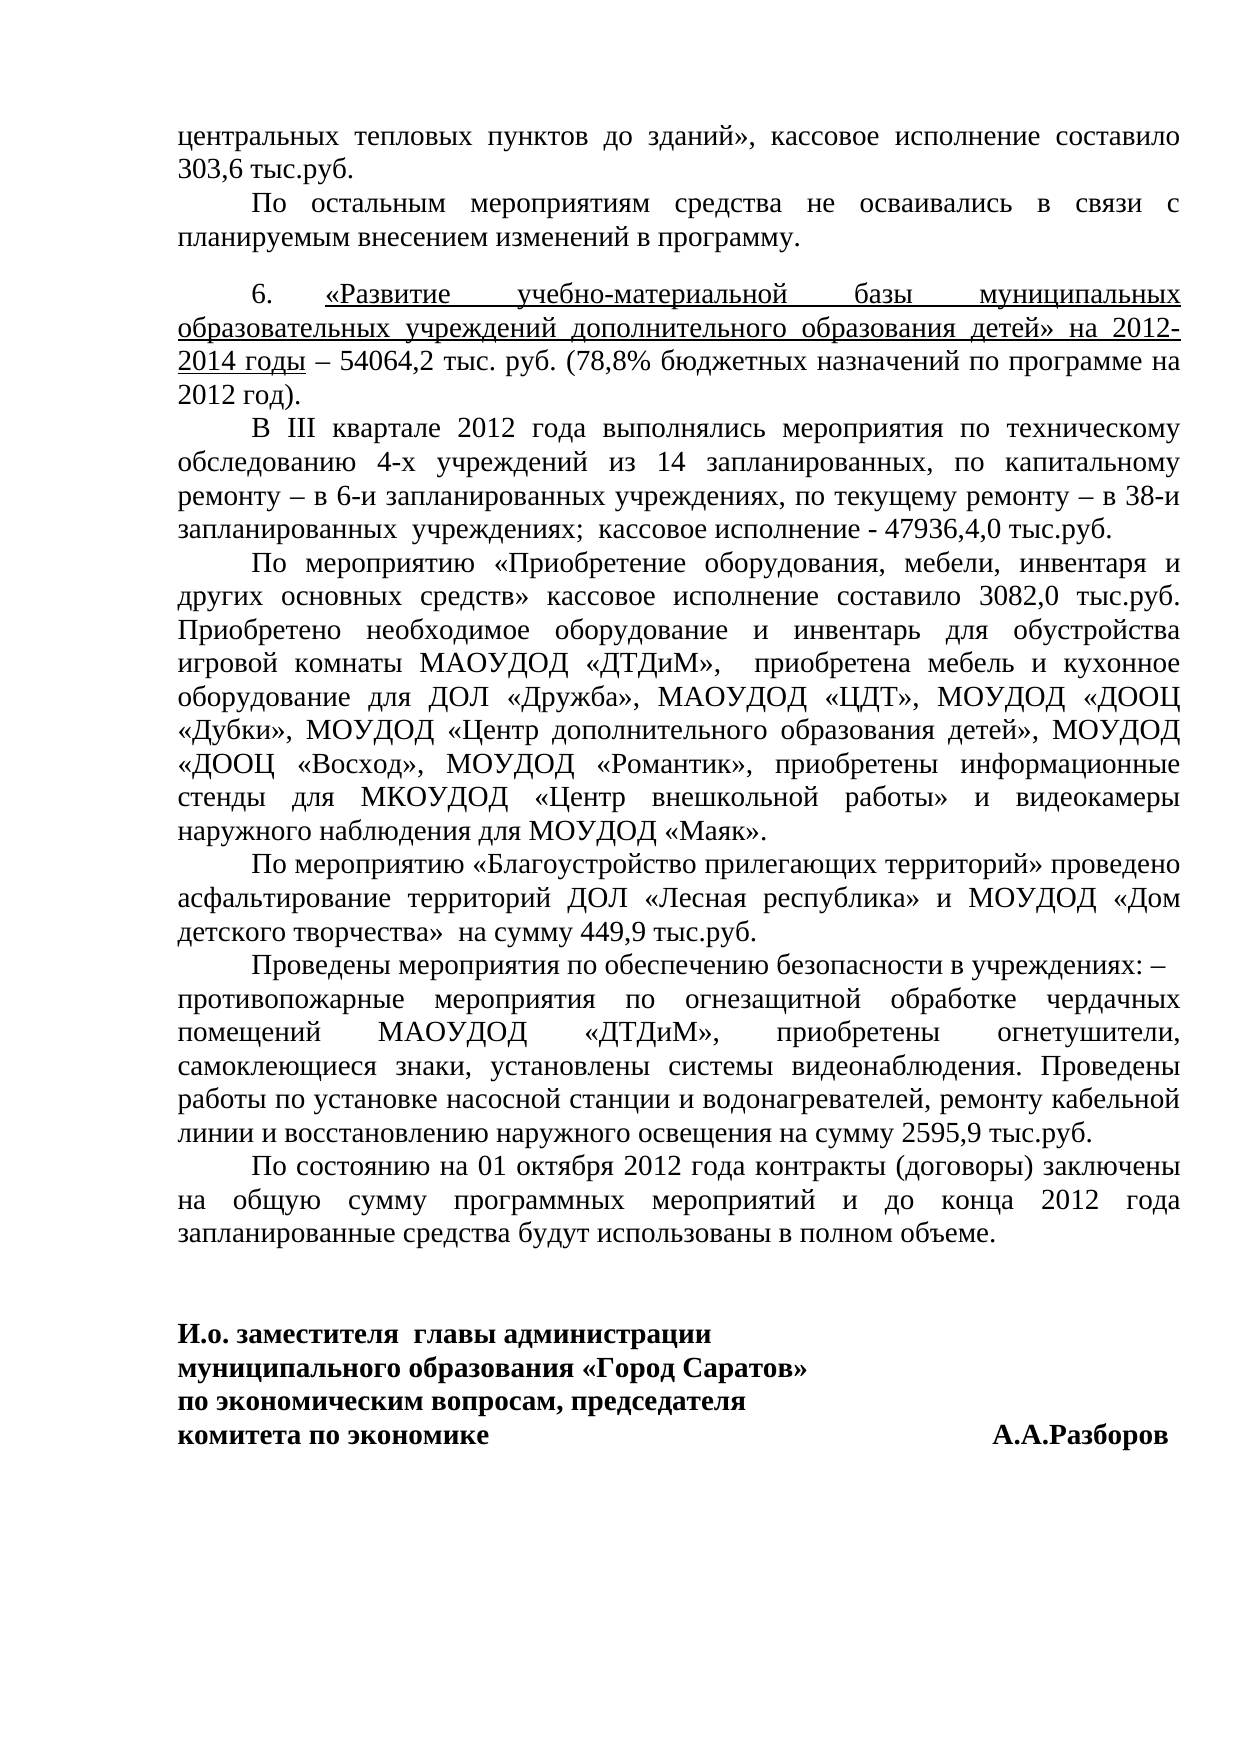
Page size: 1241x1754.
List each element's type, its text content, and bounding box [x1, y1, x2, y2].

text В III квартале 2012 года выполнялись мероприятия по техническому обследованию 4-х учреждений из 14 запланированных, по капитальному ремонту – в 6-и запланированных учреждениях, по текущему ремонту – в 38-и запланированных учреждениях; кассовое исполнение - 47936,4,0 тыс.руб. [177, 411, 1181, 545]
text По мероприятию «Приобретение оборудования, мебели, инвентаря и других основных средств» кассовое исполнение составило 3082,0 тыс.руб. Приобретено необходимое оборудование и инвентарь для обустройства игровой комнаты МАОУДОД «ДТДиМ», приобретена мебель и кухонное оборудование для ДОЛ «Дружба», МАОУДОД «ЦДТ», МОУДОД «ДООЦ «Дубки», МОУДОД «Центр дополнительного образования детей», МОУДОД «ДООЦ «Восход», МОУДОД «Романтик», приобретены информационные стенды для МКОУДОД «Центр внешкольной работы» и видеокамеры наружного наблюдения для МОУДОД «Маяк». [177, 545, 1181, 847]
text По остальным мероприятиям средства не осваивались в связи с планируемым внесением изменений в программу. [177, 185, 1181, 252]
text И.о. заместителя главы администрации [177, 1316, 1181, 1350]
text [177, 118, 1181, 185]
text По состоянию на 01 октября 2012 года контракты (договоры) заключены на общую сумму программных мероприятий и до конца 2012 года запланированные средства будут использованы в полном объеме. [177, 1148, 1181, 1249]
list «Развитие учебно-материальной базы муниципальных образовательных учреждений дополнительного образования детей» на 2012-2014 годы – 54064,2 тыс. руб. (78,8% бюджетных назначений по программе на 2012 год). [177, 340, 1181, 411]
text комитета по экономике А.А.Разборов [177, 1417, 1181, 1450]
text Проведены мероприятия по обеспечению безопасности в учреждениях: – [177, 947, 1181, 981]
list «Развитие учебно-материальной базы муниципальных образовательных учреждений дополнительного образования детей» на 2012-2014 годы – 54064,2 тыс. руб. (78,8% бюджетных назначений по программе на 2012 год). [177, 276, 1181, 339]
text по экономическим вопросам, председателя [177, 1383, 1181, 1417]
text муниципального образования «Город Саратов» [177, 1350, 1181, 1383]
text По мероприятию «Благоустройство прилегающих территорий» проведено асфальтирование территорий ДОЛ «Лесная республика» и МОУДОД «Дом детского творчества» на сумму 449,9 тыс.руб. [177, 847, 1181, 947]
text противопожарные мероприятия по огнезащитной обработке чердачных помещений МАОУДОД «ДТДиМ», приобретены огнетушители, самоклеющиеся знаки, установлены системы видеонаблюдения. Проведены работы по установке насосной станции и водонагревателей, ремонту кабельной линии и восстановлению наружного освещения на сумму 2595,9 тыс.руб. [177, 981, 1181, 1148]
